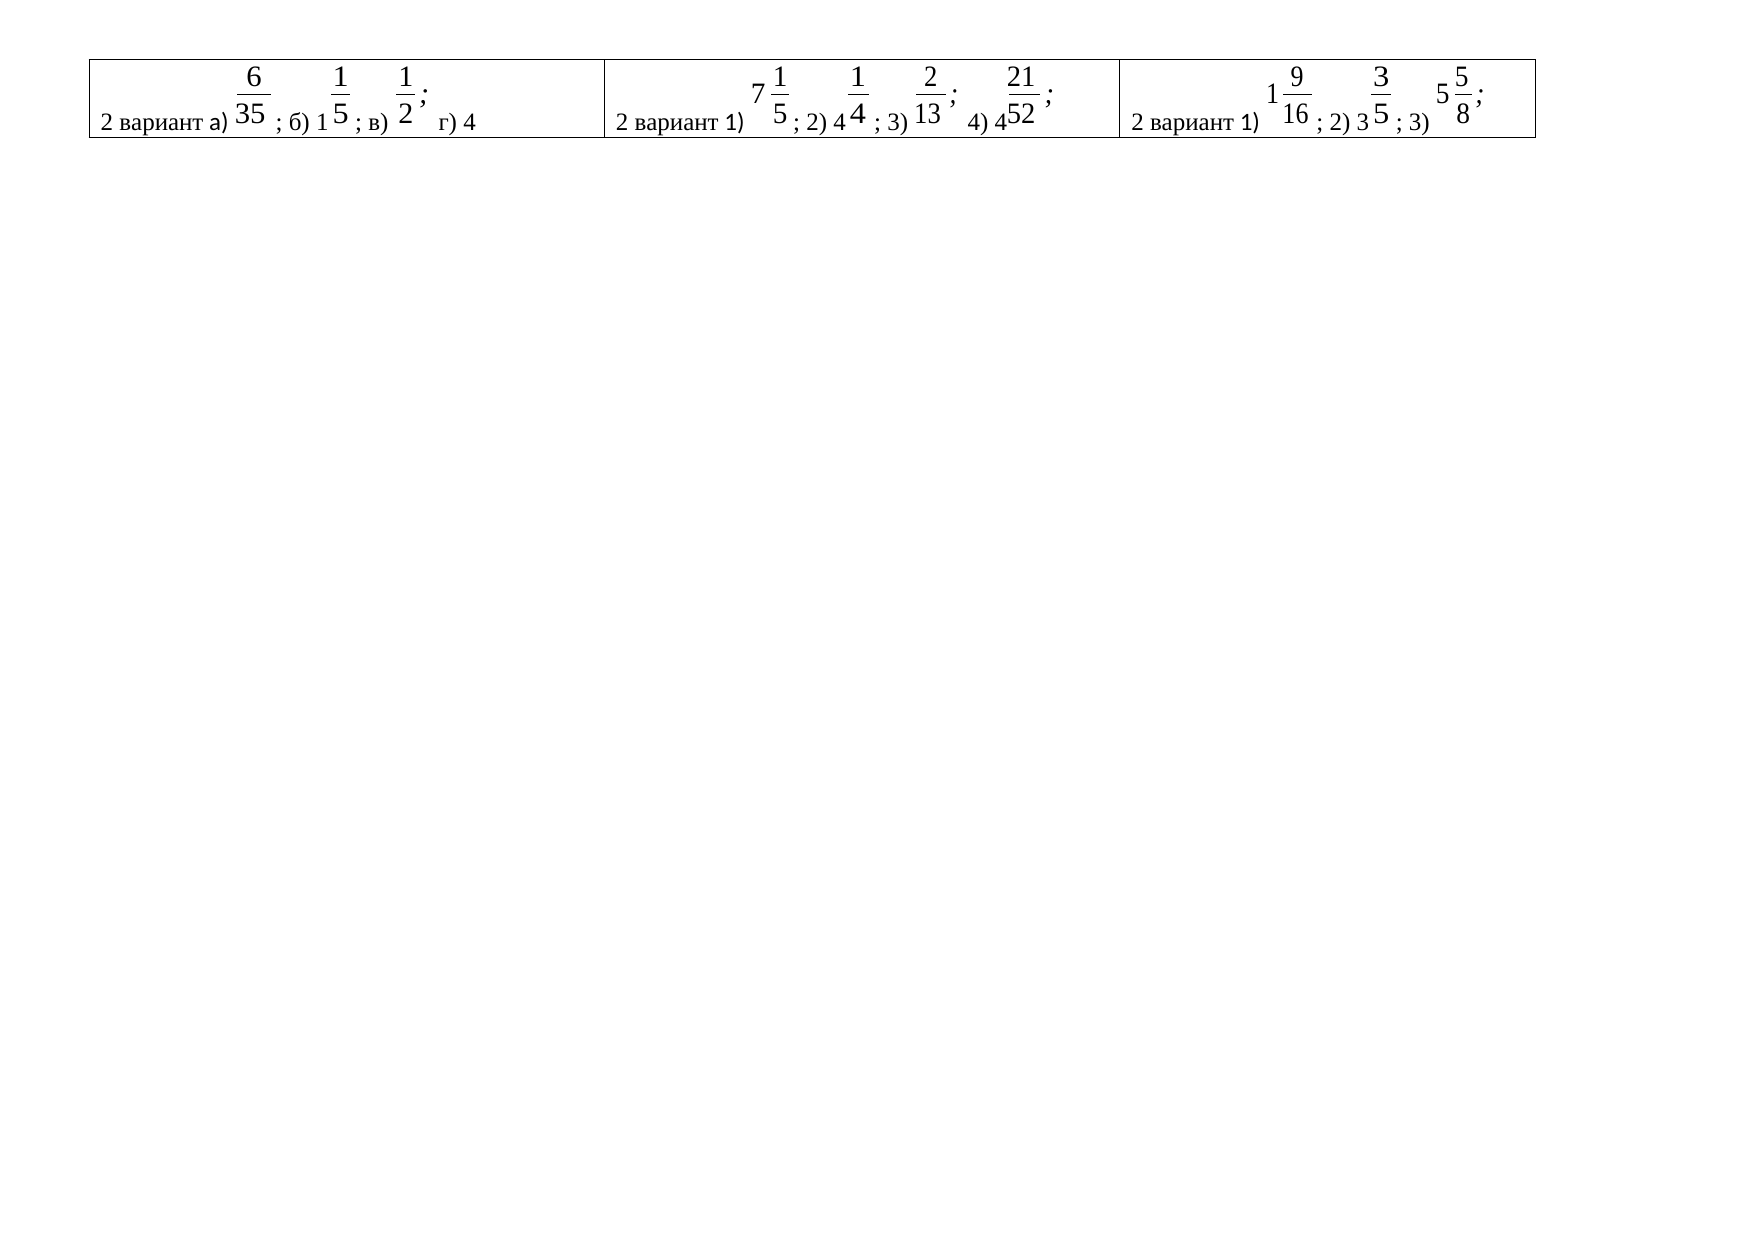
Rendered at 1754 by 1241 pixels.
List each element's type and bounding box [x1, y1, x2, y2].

table_cell [1120, 60, 1535, 137]
table_cell [90, 60, 604, 137]
table_cell [605, 60, 1119, 137]
